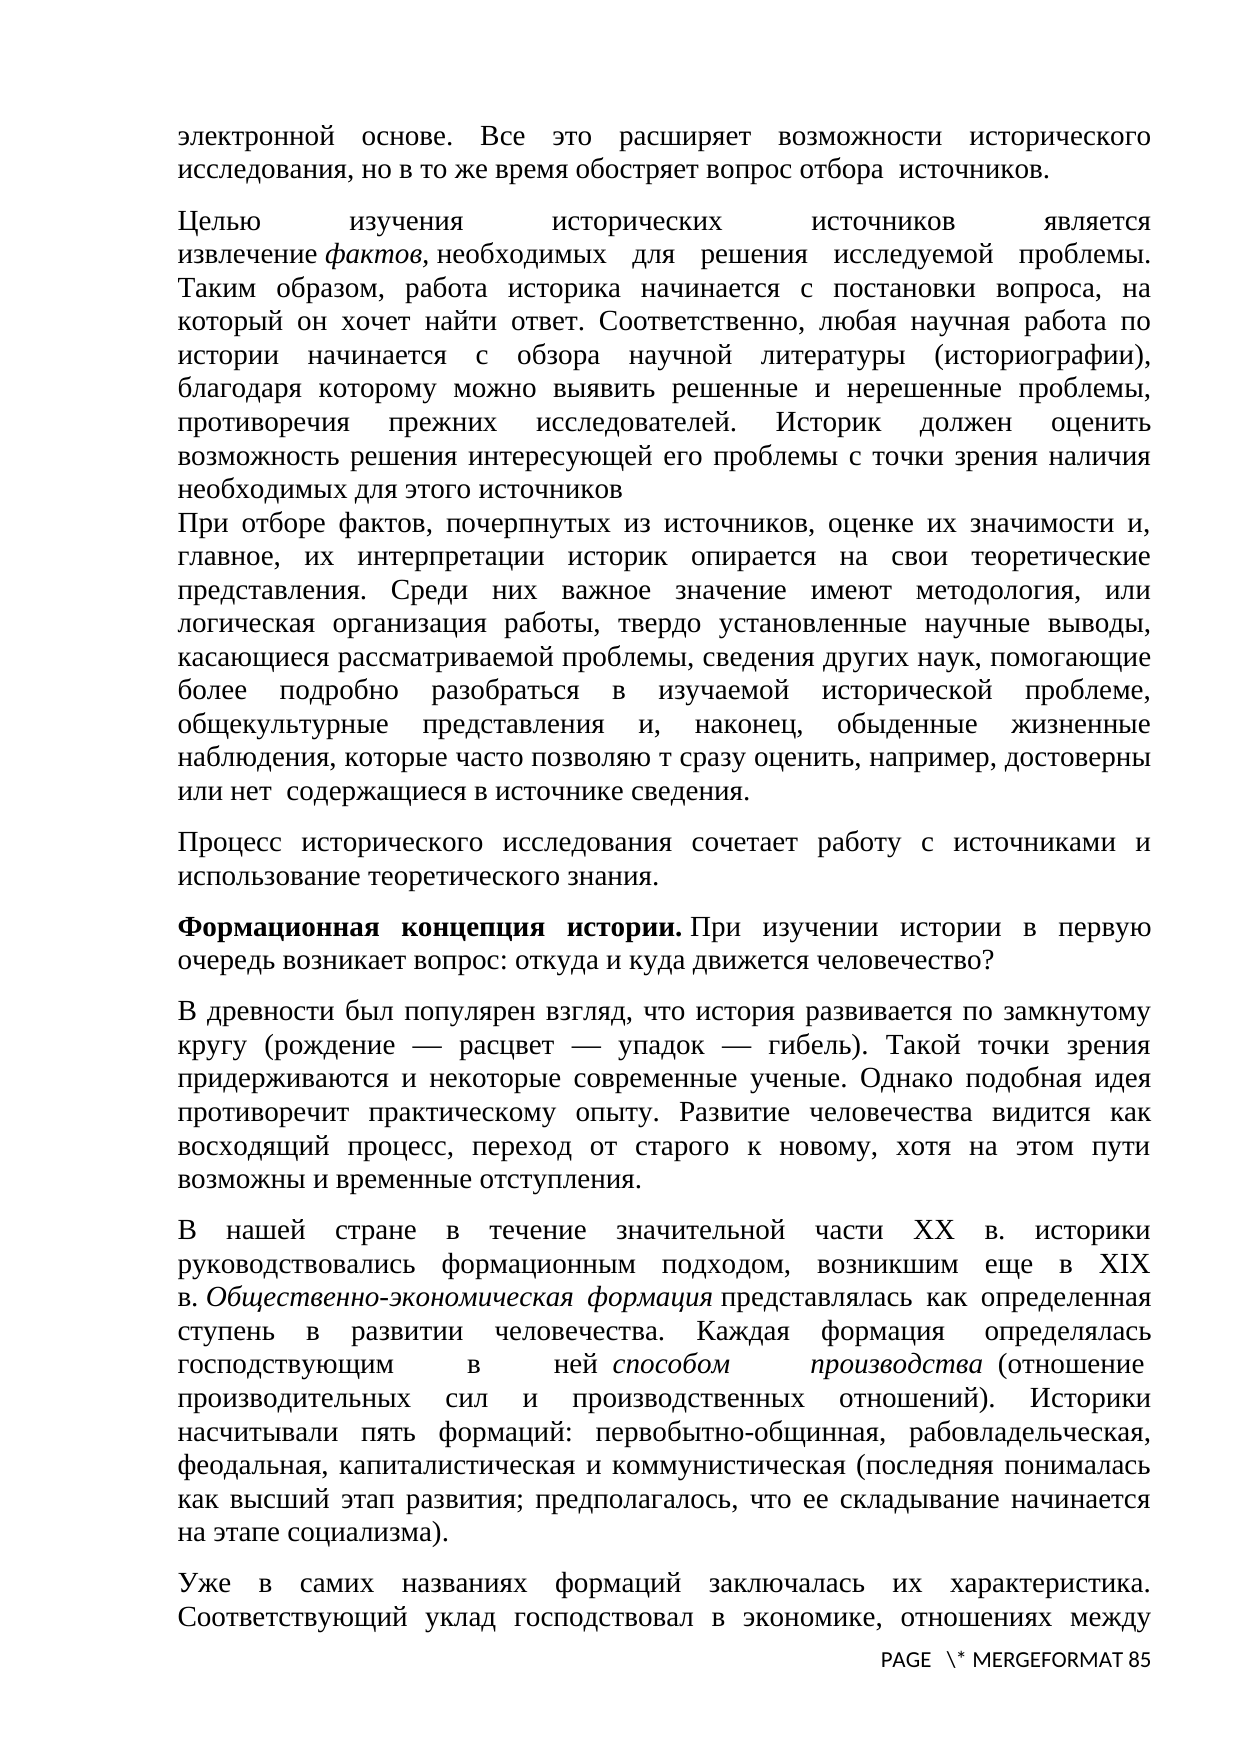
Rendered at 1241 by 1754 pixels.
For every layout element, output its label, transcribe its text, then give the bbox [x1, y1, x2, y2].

text В нашей стране в течение значительной части XX в. историки руководствовались формационным подходом, возникшим еще в XIX в. Общественно-экономическая формация представлялась как определенная ступень в развитии человечества. Каждая формация определялась господствующим в ней способом производства (отношение производительных сил и производственных отношений). Историки насчитывали пять формаций: первобытно-общинная, рабовладельческая, феодальная, капиталистическая и коммунистическая (последняя понималась как высший этап развития; предполагалось, что ее складывание начинается на этапе социализма). [177, 1212, 1152, 1548]
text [177, 118, 1152, 185]
text При отборе фактов, почерпнутых из источников, оценке их значимости и, главное, их интерпретации историк опирается на свои теоретические представления. Среди них важное значение имеют методология, или логическая организация работы, твердо установленные научные выводы, касающиеся рассматриваемой проблемы, сведения других наук, помогающие более подробно разобраться в изучаемой исторической проблеме, общекультурные представления и, наконец, обыденные жизненные наблюдения, которые часто позволяю т сразу оценить, например, достоверны или нет содержащиеся в источнике сведения. [177, 505, 1152, 807]
text Целью изучения исторических источников является извлечение фактов, необходимых для решения исследуемой проблемы. Таким образом, работа историка начинается с постановки вопроса, на который он хочет найти ответ. Соответственно, любая научная работа по истории начинается с обзора научной литературы (историографии), благодаря которому можно выявить решенные и нерешенные проблемы, противоречия прежних исследователей. Историк должен оценить возможность решения интересующей его проблемы с точки зрения наличия необходимых для этого источников [177, 203, 1152, 505]
text В древности был популярен взгляд, что история развивается по замкнутому кругу (рождение — расцвет — упадок — гибель). Такой точки зрения придерживаются и некоторые современные ученые. Однако подобная идея противоречит практическому опыту. Развитие человечества видится как восходящий процесс, переход от старого к новому, хотя на этом пути возможны и временные отступления. [177, 993, 1152, 1195]
text Процесс исторического исследования сочетает работу с источниками и использование теоретического знания. [177, 824, 1152, 891]
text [177, 1565, 1152, 1632]
text Формационная концепция истории. При изучении истории в первую очередь возникает вопрос: откуда и куда движется человечество? [177, 909, 1152, 976]
